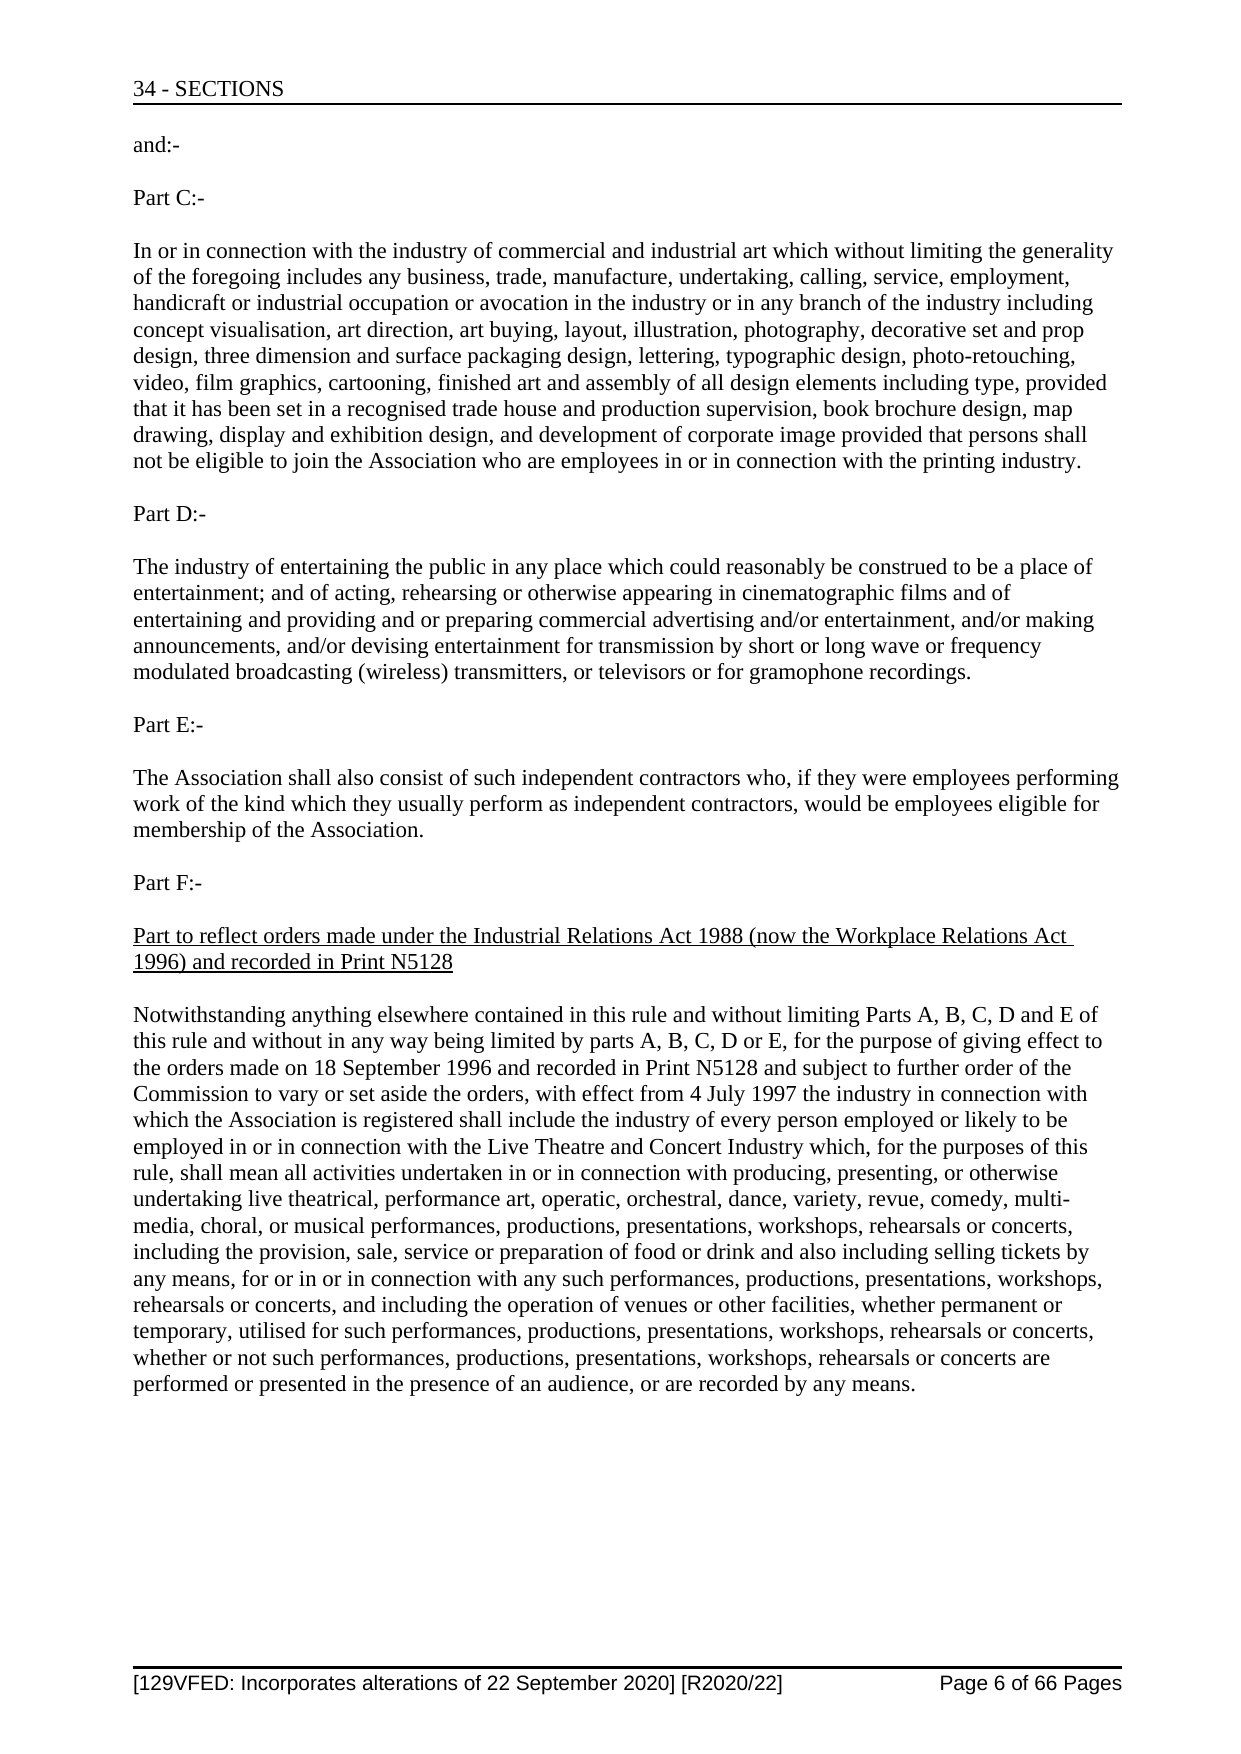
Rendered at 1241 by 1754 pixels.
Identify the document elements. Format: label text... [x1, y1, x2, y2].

subtitle Part C:- [133, 184, 1122, 210]
text Part to reflect orders made under the Industrial Relations Act 1988 (now the Workplace Relations Act 1996) and recorded in Print N5128 [133, 922, 1122, 975]
text Notwithstanding anything elsewhere contained in this rule and without limiting Parts A, B, C, D and E of this rule and without in any way being limited by parts A, B, C, D or E, for the purpose of giving effect to the orders made on 18 September 1996 and recorded in Print N5128 and subject to further order of the Commission to vary or set aside the orders, with effect from 4 July 1997 the industry in connection with which the Association is registered shall include the industry of every person employed or likely to be employed in or in connection with the Live Theatre and Concert Industry which, for the purposes of this rule, shall mean all activities undertaken in or in connection with producing, presenting, or otherwise undertaking live theatrical, performance art, operatic, orchestral, dance, variety, revue, comedy, multi-media, choral, or musical performances, productions, presentations, workshops, rehearsals or concerts, including the provision, sale, service or preparation of food or drink and also including selling tickets by any means, for or in or in connection with any such performances, productions, presentations, workshops, rehearsals or concerts, and including the operation of venues or other facilities, whether permanent or temporary, utilised for such performances, productions, presentations, workshops, rehearsals or concerts, whether or not such performances, productions, presentations, workshops, rehearsals or concerts are performed or presented in the presence of an audience, or are recorded by any means. [133, 1001, 1122, 1396]
text and:- [133, 131, 1122, 158]
subtitle Part E:- [133, 711, 1122, 737]
text In or in connection with the industry of commercial and industrial art which without limiting the generality of the foregoing includes any business, trade, manufacture, undertaking, calling, service, employment, handicraft or industrial occupation or avocation in the industry or in any branch of the industry including concept visualisation, art direction, art buying, layout, illustration, photography, decorative set and prop design, three dimension and surface packaging design, lettering, typographic design, photo-retouching, video, film graphics, cartooning, finished art and assembly of all design elements including type, provided that it has been set in a recognised trade house and production supervision, book brochure design, map drawing, display and exhibition design, and development of corporate image provided that persons shall not be eligible to join the Association who are employees in or in connection with the printing industry. [133, 237, 1122, 474]
text The Association shall also consist of such independent contractors who, if they were employees performing work of the kind which they usually perform as independent contractors, would be employees eligible for membership of the Association. [133, 764, 1122, 843]
text The industry of entertaining the public in any place which could reasonably be construed to be a place of entertainment; and of acting, rehearsing or otherwise appearing in cinematographic films and of entertaining and providing and or preparing commercial advertising and/or entertainment, and/or making announcements, and/or devising entertainment for transmission by short or long wave or frequency modulated broadcasting (wireless) transmitters, or televisors or for gramophone recordings. [133, 553, 1122, 685]
subtitle Part D:- [133, 500, 1122, 527]
subtitle Part F:- [133, 869, 1122, 896]
